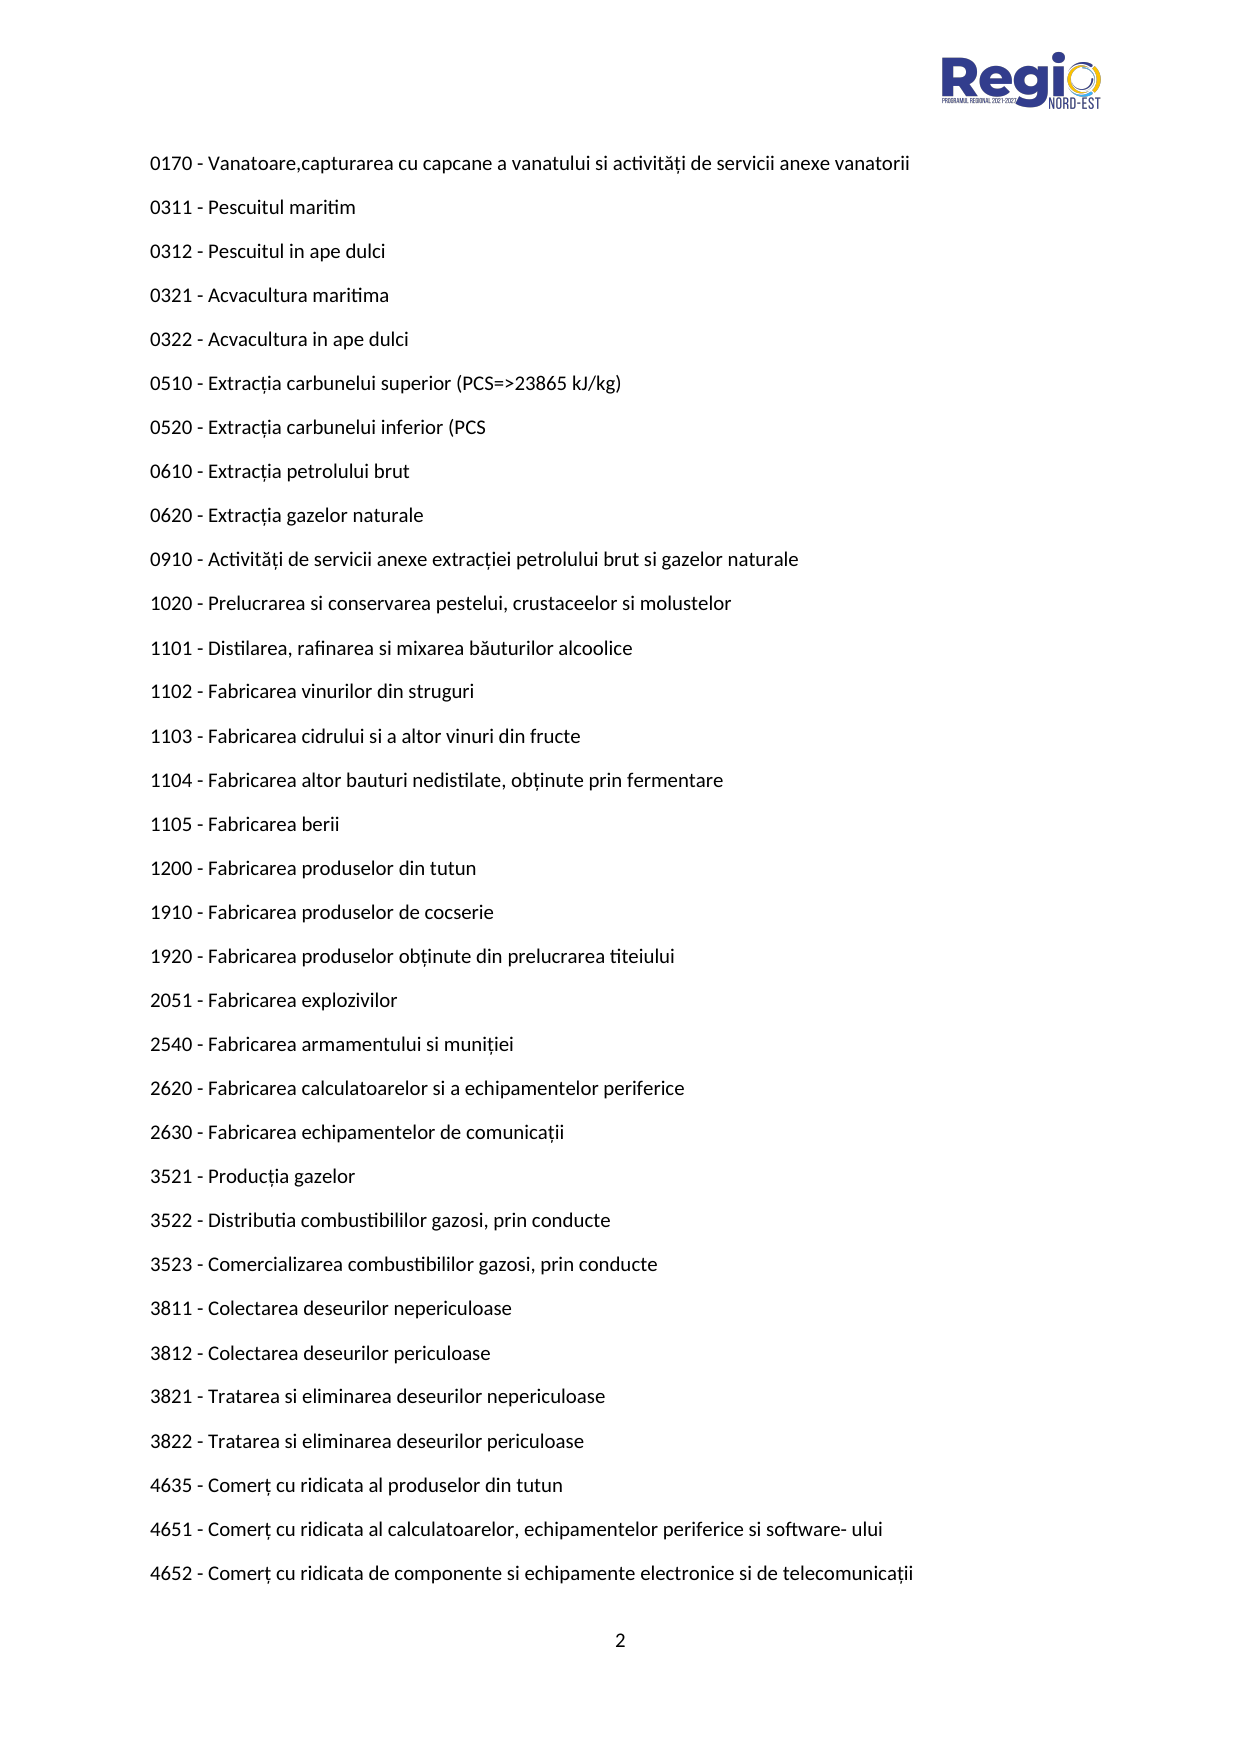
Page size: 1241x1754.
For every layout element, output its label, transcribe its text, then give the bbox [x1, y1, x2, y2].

text 2051 - Fabricarea explozivilor [150, 987, 1090, 1013]
text 3523 - Comercializarea combustibililor gazosi, prin conducte [150, 1252, 1090, 1277]
text 1020 - Prelucrarea si conservarea pestelui, crustaceelor si molustelor [150, 591, 1090, 616]
text 3521 - Producția gazelor [150, 1163, 1090, 1189]
text 2620 - Fabricarea calculatoarelor si a echipamentelor periferice [150, 1075, 1090, 1101]
text 0520 - Extracția carbunelui inferior (PCS [150, 414, 1090, 440]
text 0510 - Extracția carbunelui superior (PCS=>23865 kJ/kg) [150, 370, 1090, 396]
text 3822 - Tratarea si eliminarea deseurilor periculoase [150, 1428, 1090, 1453]
text 0321 - Acvacultura maritima [150, 282, 1090, 308]
text 1105 - Fabricarea berii [150, 811, 1090, 836]
text 4635 - Comerț cu ridicata al produselor din tutun [150, 1472, 1090, 1497]
text 1101 - Distilarea, rafinarea si mixarea băuturilor alcoolice [150, 635, 1090, 660]
text 3812 - Colectarea deseurilor periculoase [150, 1340, 1090, 1365]
text 3811 - Colectarea deseurilor nepericuloase [150, 1296, 1090, 1321]
text 4652 - Comerț cu ridicata de componente si echipamente electronice si de telecomunicații [150, 1560, 1090, 1585]
text 1103 - Fabricarea cidrului si a altor vinuri din fructe [150, 723, 1090, 748]
text 0322 - Acvacultura in ape dulci [150, 326, 1090, 352]
text 0311 - Pescuitul maritim [150, 194, 1090, 219]
text 1920 - Fabricarea produselor obținute din prelucrarea titeiului [150, 943, 1090, 968]
text 3522 - Distributia combustibililor gazosi, prin conducte [150, 1207, 1090, 1233]
text 0312 - Pescuitul in ape dulci [150, 238, 1090, 263]
text 2630 - Fabricarea echipamentelor de comunicații [150, 1119, 1090, 1145]
text 0910 - Activități de servicii anexe extracției petrolului brut si gazelor naturale [150, 547, 1090, 572]
text 2540 - Fabricarea armamentului si muniției [150, 1031, 1090, 1057]
text 4651 - Comerț cu ridicata al calculatoarelor, echipamentelor periferice si software- ului [150, 1516, 1090, 1541]
text 3821 - Tratarea si eliminarea deseurilor nepericuloase [150, 1384, 1090, 1409]
text 1104 - Fabricarea altor bauturi nedistilate, obținute prin fermentare [150, 767, 1090, 792]
text 1200 - Fabricarea produselor din tutun [150, 855, 1090, 880]
text 0610 - Extracția petrolului brut [150, 458, 1090, 484]
picture [939, 48, 1104, 113]
text 1102 - Fabricarea vinurilor din struguri [150, 679, 1090, 704]
text 0620 - Extracția gazelor naturale [150, 502, 1090, 528]
text 1910 - Fabricarea produselor de cocserie [150, 899, 1090, 924]
text 0170 - Vanatoare,capturarea cu capcane a vanatului si activități de servicii anexe vanatorii [150, 150, 1090, 175]
